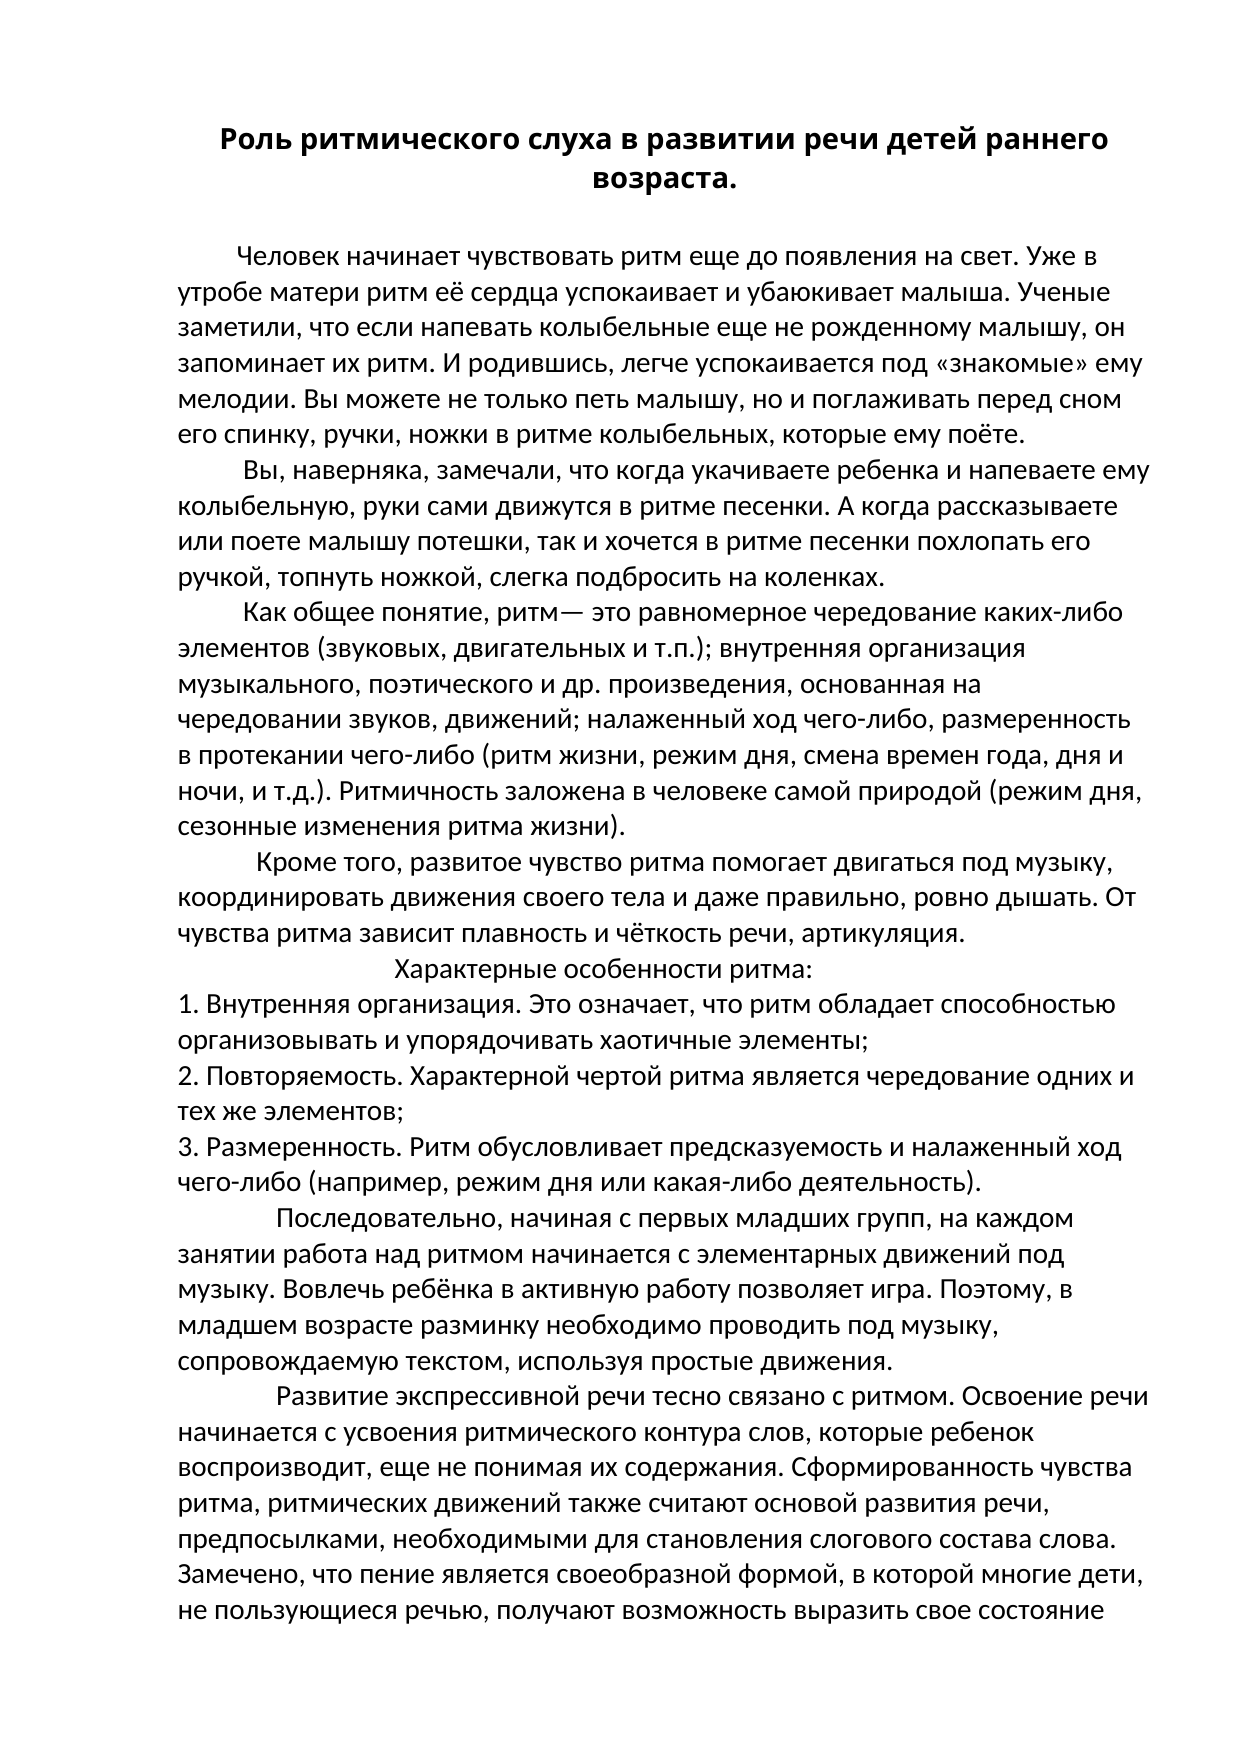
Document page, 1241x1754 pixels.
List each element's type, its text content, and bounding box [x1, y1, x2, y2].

text Как общее понятие, ритм— это равномерное чередование каких-либо элементов (звуковых, двигательных и т.п.); внутренняя организация музыкального, поэтического и др. произведения, основанная на чередовании звуков, движений; налаженный ход чего-либо, размеренность в протекании чего-либо (ритм жизни, режим дня, смена времен года, дня и ночи, и т.д.). Ритмичность заложена в человеке самой природой (режим дня, сезонные изменения ритма жизни). Кроме того, развитое чувство ритма помогает двигаться под музыку, координировать движения своего тела и даже правильно, ровно дышать. От чувства ритма зависит плавность и чёткость речи, артикуляция. Характерные особенности ритма: 1. Внутренняя организация. Это означает, что ритм обладает способностью организовывать и упорядочивать хаотичные элементы; 2. Повторяемость. Характерной чертой ритма является чередование одних и тех же элементов; 3. Размеренность. Ритм обусловливает предсказуемость и налаженный ход чего-либо (например, режим дня или какая-либо деятельность). [177, 593, 1152, 1199]
text Последовательно, начиная с первых младших групп, на каждом занятии работа над ритмом начинается с элементарных движений под музыку. Вовлечь ребёнка в активную работу позволяет игра. Поэтому, в младшем возрасте разминку необходимо проводить под музыку, сопровождаемую текстом, используя простые движения. [177, 1199, 1152, 1377]
text Роль ритмического слуха в развитии речи детей раннего возраста. [177, 118, 1152, 197]
text Вы, наверняка, замечали, что когда укачиваете ребенка и напеваете ему колыбельную, руки сами движутся в ритме песенки. А когда рассказываете или поете малышу потешки, так и хочется в ритме песенки похлопать его ручкой, топнуть ножкой, слегка подбросить на коленках. [177, 451, 1152, 593]
text Человек начинает чувствовать ритм еще до появления на свет. Уже в утробе матери ритм её сердца успокаивает и убаюкивает малыша. Ученые заметили, что если напевать колыбельные еще не рожденному малышу, он запоминает их ритм. И родившись, легче успокаивается под «знакомые» ему мелодии. Вы можете не только петь малышу, но и поглаживать перед сном его спинку, ручки, ножки в ритме колыбельных, которые ему поёте. [177, 237, 1152, 451]
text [177, 1377, 1152, 1627]
